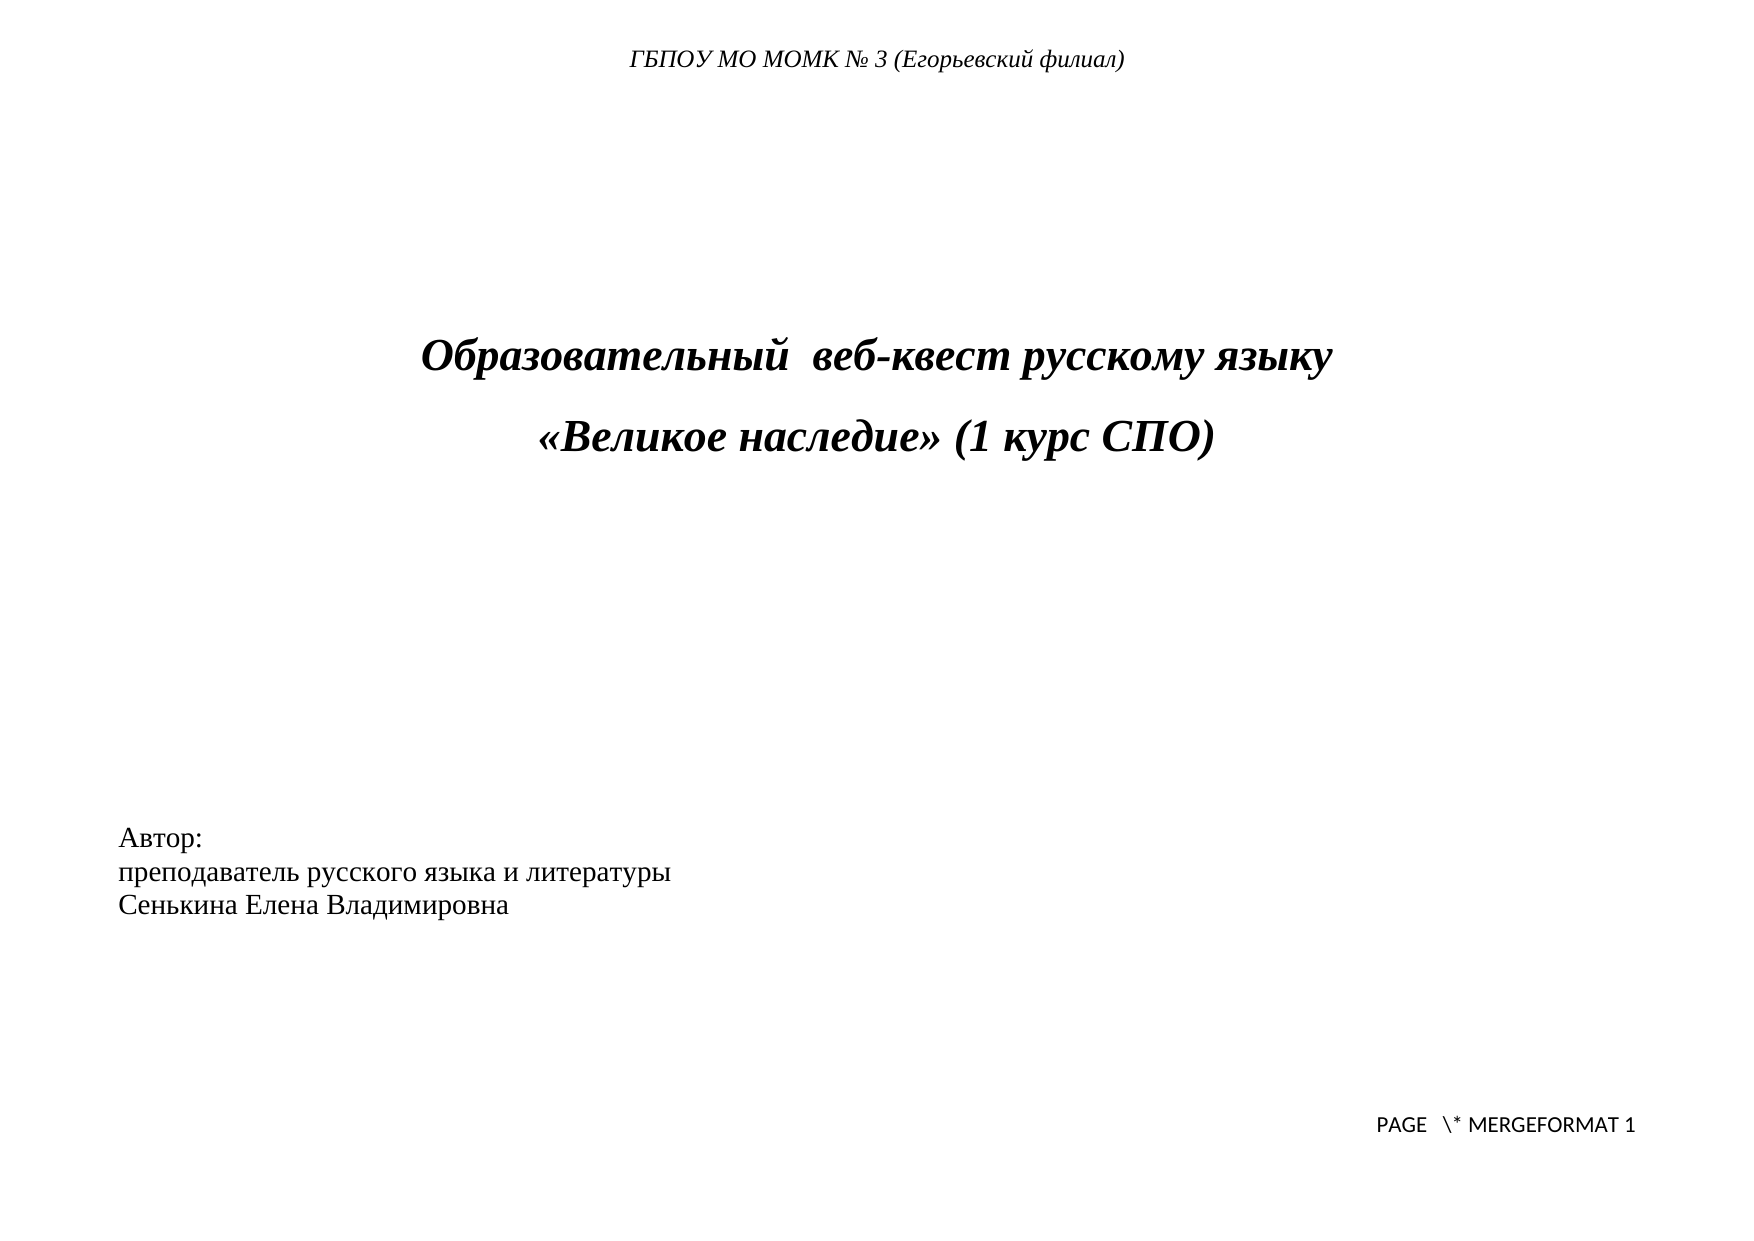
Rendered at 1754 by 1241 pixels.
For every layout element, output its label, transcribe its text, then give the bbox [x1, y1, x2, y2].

text Сенькина Елена Владимировна [118, 887, 1636, 921]
text «Великое наследие» (1 курс СПО) [118, 409, 1636, 462]
text преподаватель русского языка и литературы [118, 854, 1636, 887]
text Автор: [118, 820, 1636, 854]
text Образовательный веб-квест русскому языку [118, 328, 1636, 380]
text ГБПОУ МО МОМК № 3 (Егорьевский филиал) [118, 44, 1636, 73]
